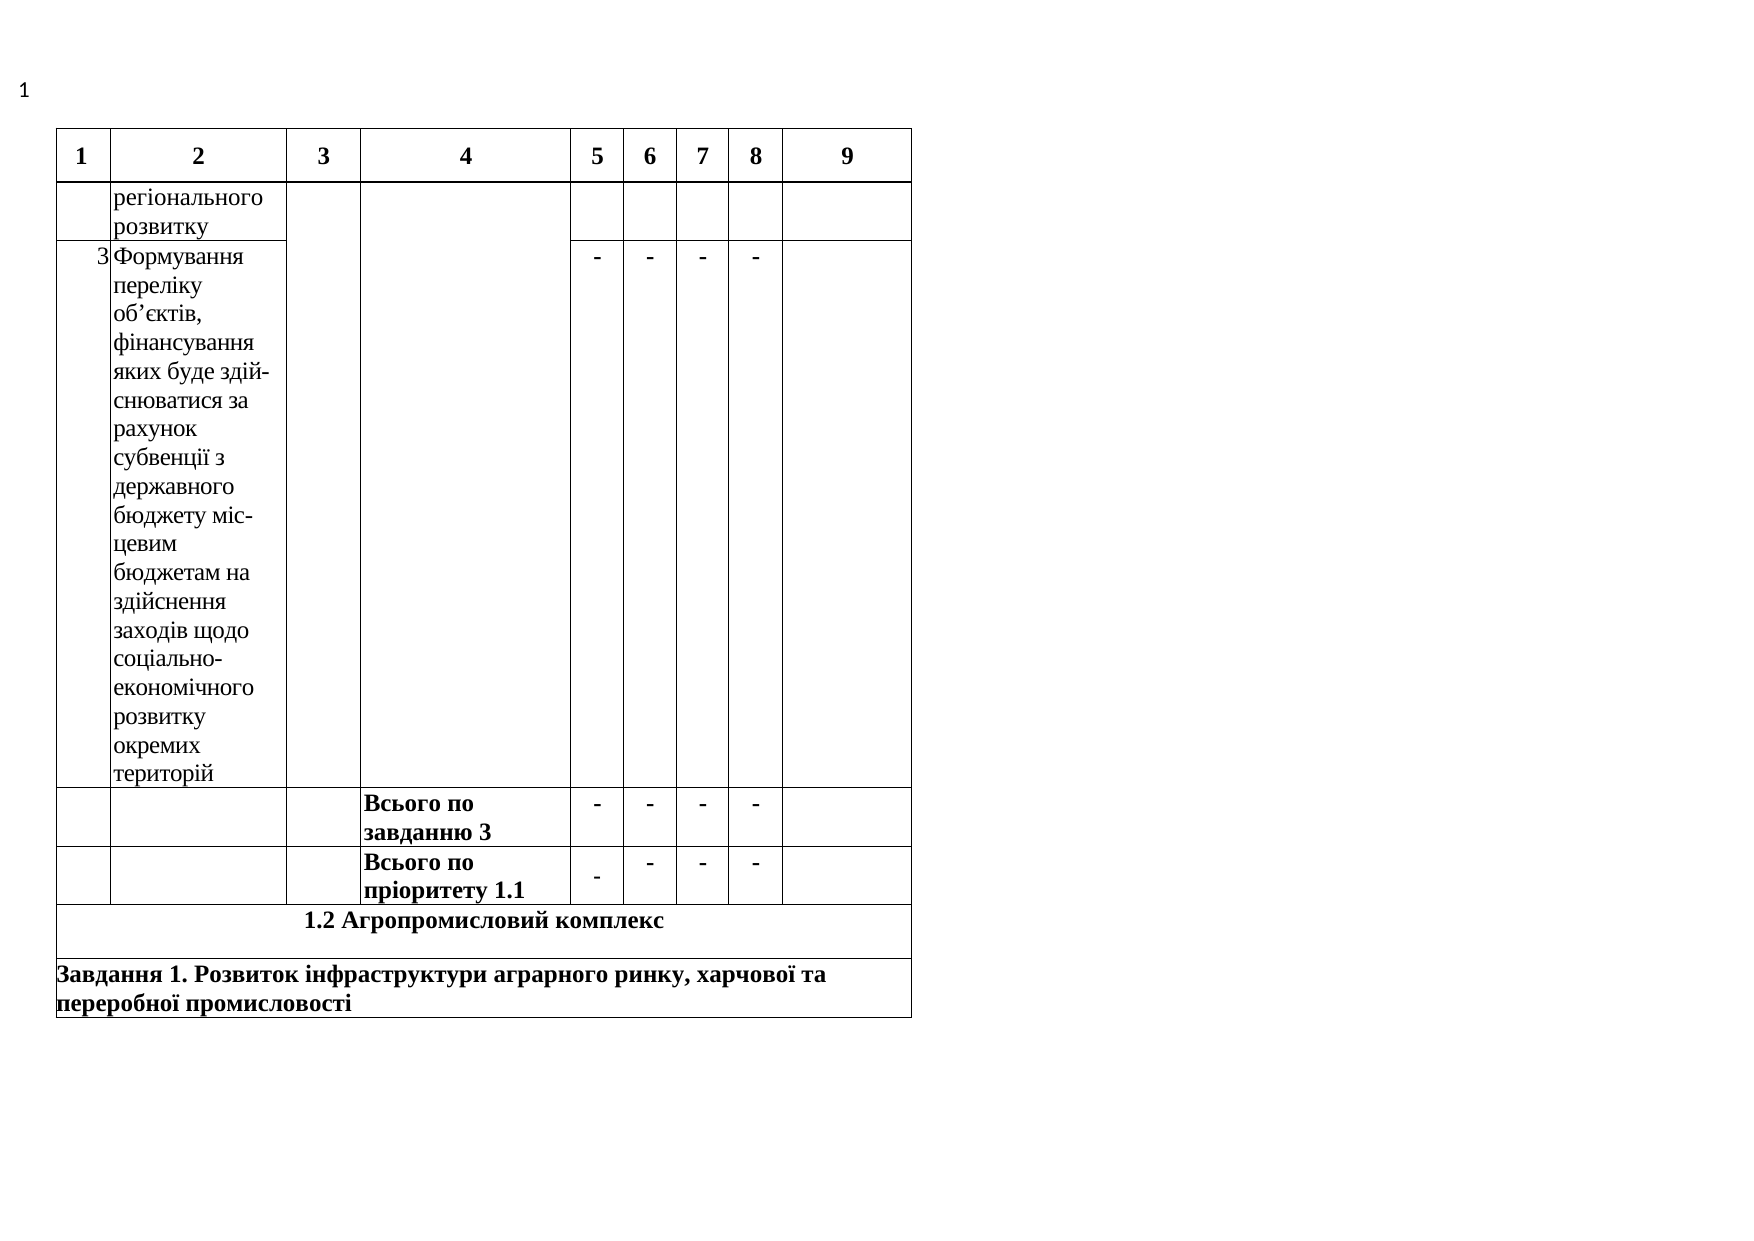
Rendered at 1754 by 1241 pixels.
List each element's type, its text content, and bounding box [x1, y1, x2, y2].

table_cell Всього по пріоритету 1.1 [361, 847, 570, 904]
table_cell - [729, 183, 782, 240]
table_cell [111, 788, 286, 846]
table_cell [111, 183, 286, 240]
table_cell [111, 847, 286, 904]
table_header 9 [783, 129, 911, 181]
table_cell [783, 847, 911, 904]
table_cell 3 [57, 241, 110, 787]
table_header 6 [624, 129, 676, 181]
table_cell - [571, 847, 623, 904]
table_cell [57, 788, 110, 846]
table_cell 1.2 Агропромисловий комплекс [57, 905, 911, 958]
table_cell - [729, 241, 782, 787]
table_cell - [677, 183, 728, 240]
table_header 3 [287, 129, 360, 181]
table_cell - [571, 788, 623, 846]
table_header 8 [729, 129, 782, 181]
table_cell Формування переліку об’єктів, фінансування яких буде здій-снюватися за рахунок субвенції з державного бюджету міс-цевим бюджетам на здійснення заходів щодо соціально-економічного розвитку окремих територій [111, 241, 286, 787]
table_cell [783, 241, 911, 787]
table_cell - [677, 241, 728, 787]
table_cell - [571, 241, 623, 787]
table_cell [287, 788, 360, 846]
table_cell - [729, 847, 782, 904]
table_cell [783, 183, 911, 240]
table_cell - [729, 788, 782, 846]
table_cell Завдання 1. Розвиток інфраструктури аграрного ринку, харчової та переробної промисловості [57, 959, 911, 1017]
table_cell - [624, 183, 676, 240]
table_cell - [624, 788, 676, 846]
table_cell [287, 847, 360, 904]
table_cell - [624, 847, 676, 904]
table_cell 2 [57, 183, 110, 240]
table_cell [783, 788, 911, 846]
table_header 2 [111, 129, 286, 181]
table_cell - [677, 788, 728, 846]
table_cell - [571, 183, 623, 240]
table_header 5 [571, 129, 623, 181]
table_cell [57, 847, 110, 904]
table_cell - [624, 241, 676, 787]
table_cell - [677, 847, 728, 904]
table_header 4 [361, 129, 570, 181]
table_header 7 [677, 129, 728, 181]
table_header 1 [57, 129, 110, 181]
table_cell Всього по завданню 3 [361, 788, 570, 846]
